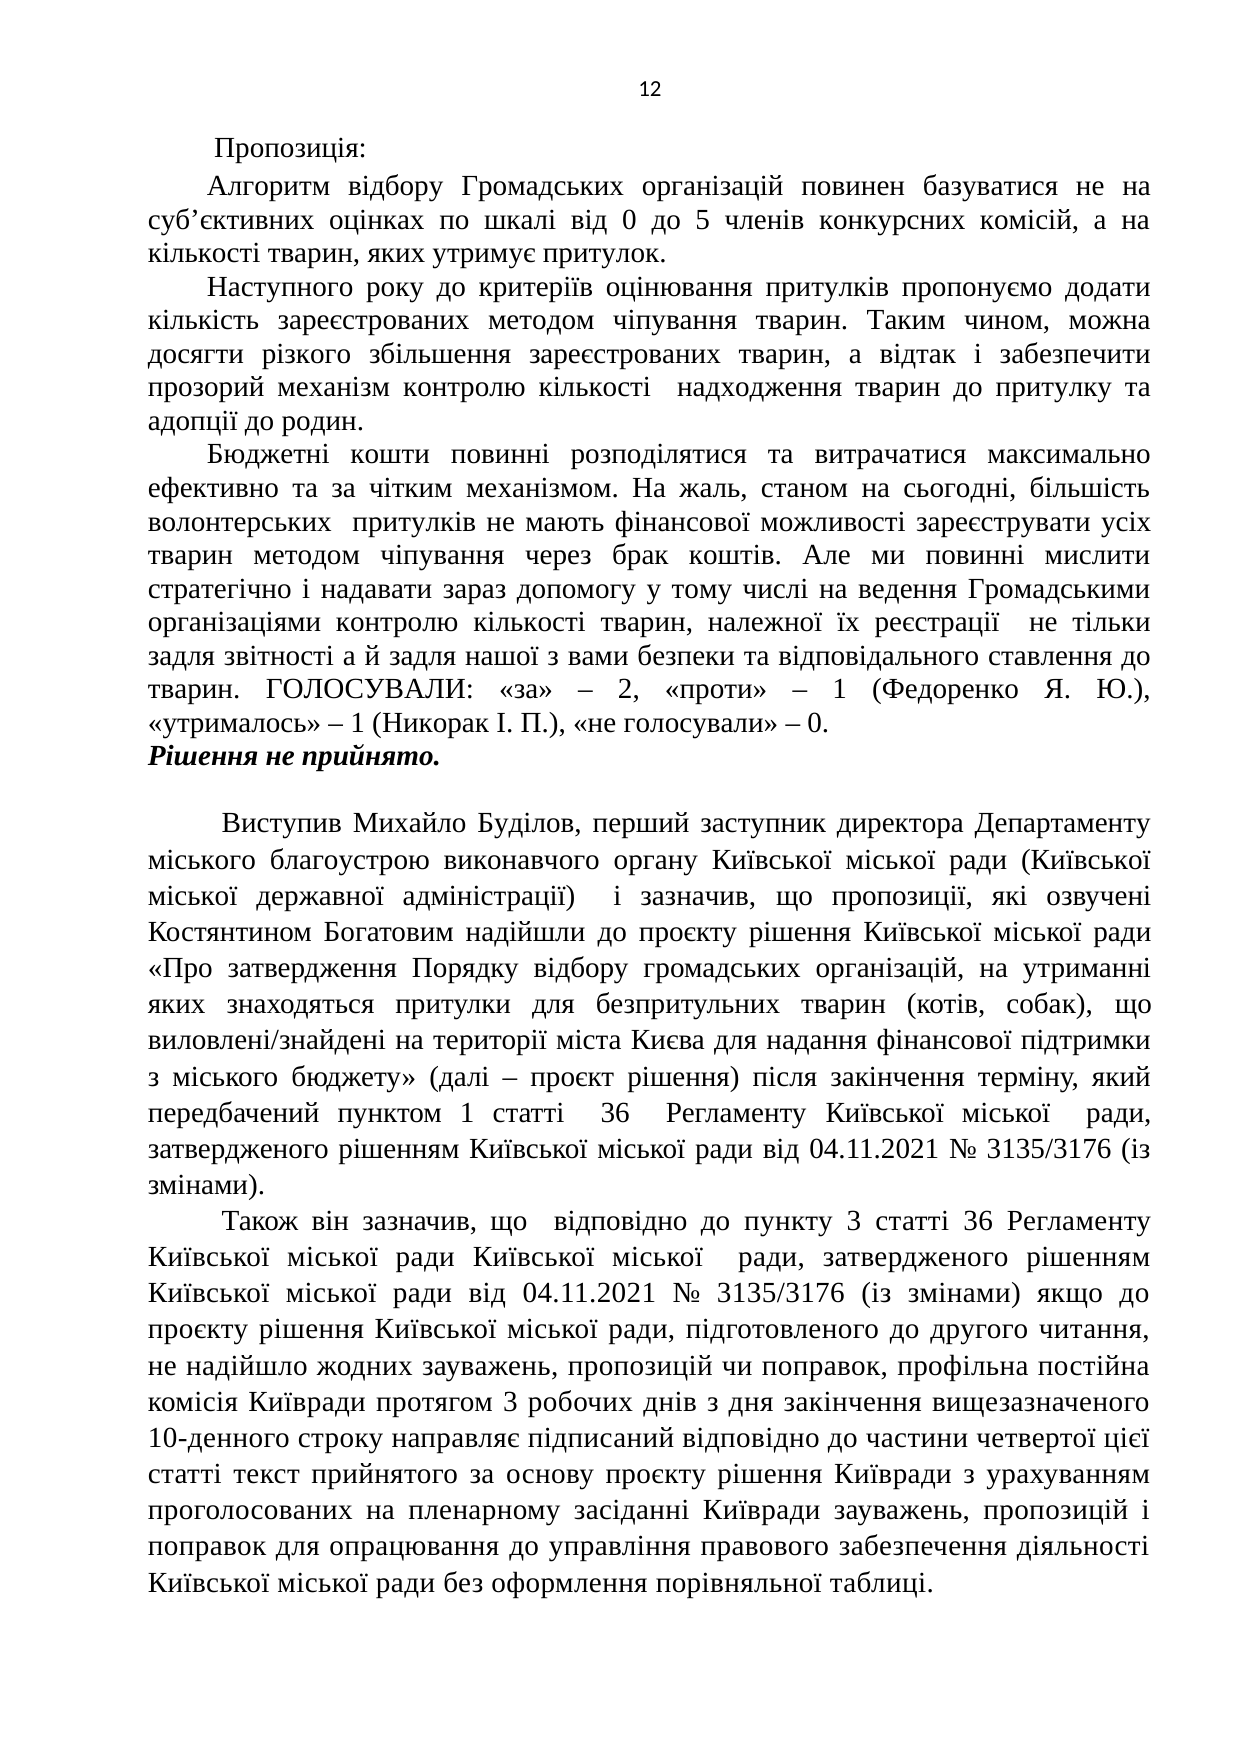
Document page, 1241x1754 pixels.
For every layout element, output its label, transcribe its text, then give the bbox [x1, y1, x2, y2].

text Бюджетні кошти повинні розподілятися та витрачатися максимально ефективно та за чітким механізмом. На жаль, станом на сьогодні, більшість волонтерських притулків не мають фінансової можливості зареєструвати усіх тварин методом чіпування через брак коштів. Але ми повинні мислити стратегічно і надавати зараз допомогу у тому числі на ведення Громадськими організаціями контролю кількості тварин, належної їх реєстрації не тільки задля звітності а й задля нашої з вами безпеки та відповідального ставлення до тварин. ГОЛОСУВАЛИ: «за» – 2, «проти» – 1 (Федоренко Я. Ю.), «утрималось» – 1 (Никорак І. П.), «не голосували» – 0. [148, 437, 1152, 738]
text Рішення не прийнято. [148, 738, 1152, 772]
text Виступив Михайло Буділов, перший заступник директора Департаменту міського благоустрою виконавчого органу Київської міської ради (Київської міської державної адміністрації) і зазначив, що пропозиції, які озвучені Костянтином Богатовим надійшли до проєкту рішення Київської міської ради «Про затвердження Порядку відбору громадських організацій, на утриманні яких знаходяться притулки для безпритульних тварин (котів, собак), що виловлені/знайдені на території міста Києва для надання фінансової підтримки з міського бюджету» (далі – проєкт рішення) після закінчення терміну, який передбачений пунктом 1 статті 36 Регламенту Київської міської ради, затвердженого рішенням Київської міської ради від 04.11.2021 № 3135/3176 (із змінами). [148, 806, 1152, 1201]
text Наступного року до критеріїв оцінювання притулків пропонуємо додати кількість зареєстрованих методом чіпування тварин. Таким чином, можна досягти різкого збільшення зареєстрованих тварин, а відтак і забезпечити прозорий механізм контролю кількості надходження тварин до притулку та адопції до родин. [148, 269, 1152, 437]
text Алгоритм відбору Громадських організацій повинен базуватися не на суб’єктивних оцінках по шкалі від 0 до 5 членів конкурсних комісій, а на кількості тварин, яких утримує притулок. [148, 168, 1152, 269]
text Також він зазначив, що відповідно до пункту 3 статті 36 Регламенту Київської міської ради Київської міської ради, затвердженого рішенням Київської міської ради від 04.11.2021 № 3135/3176 (із змінами) якщо до проєкту рішення Київської міської ради, підготовленого до другого читання, не надійшло жодних зауважень, пропозицій чи поправок, профільна постійна комісія Київради протягом 3 робочих днів з дня закінчення вищезазначеного 10-денного строку направляє підписаний відповідно до частини четвертої цієї статті текст прийнятого за основу проєкту рішення Київради з урахуванням проголосованих на пленарному засіданні Київради зауважень, пропозицій і поправок для опрацювання до управління правового забезпечення діяльності Київської міської ради без оформлення порівняльної таблиці. [148, 1203, 1152, 1598]
text Пропозиція: [148, 130, 1152, 163]
